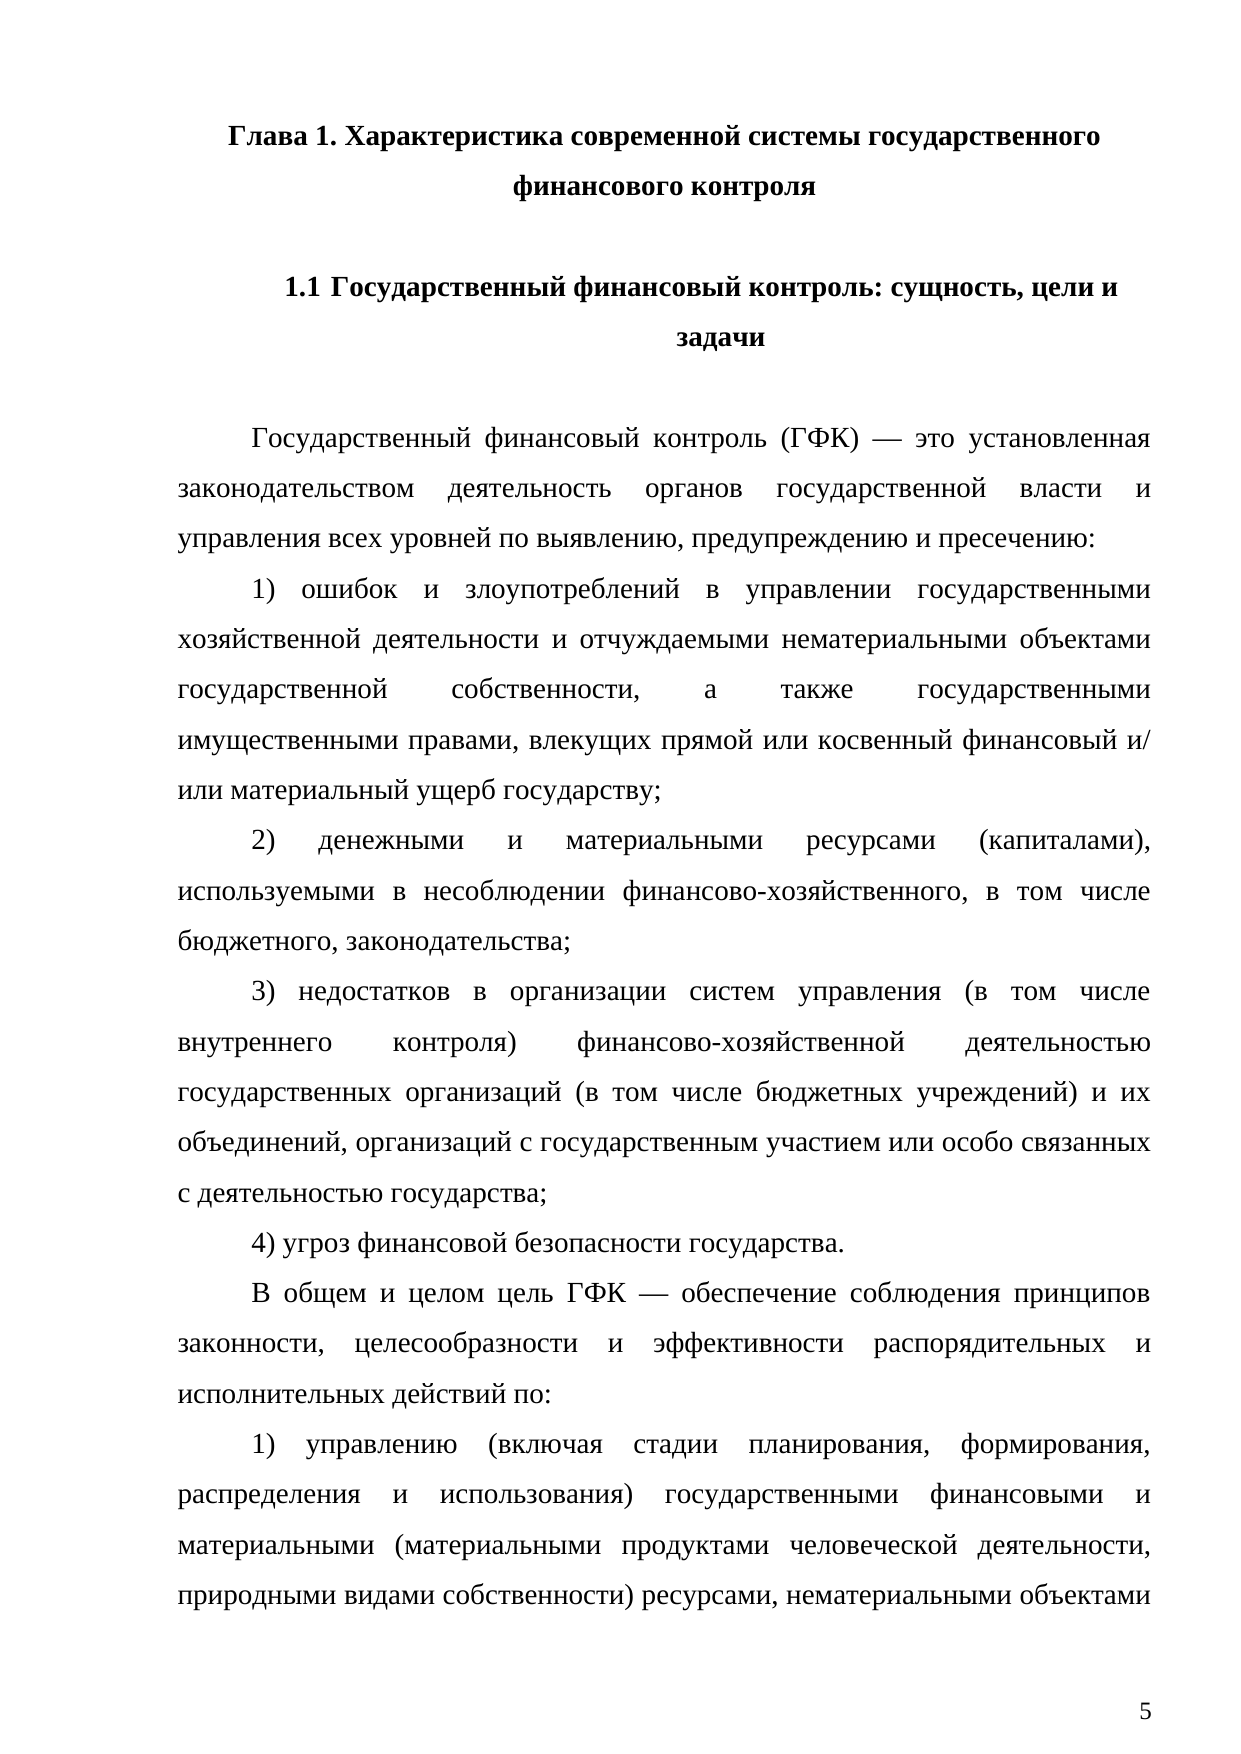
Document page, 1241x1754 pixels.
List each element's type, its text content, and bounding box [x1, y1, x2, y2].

text 4) угроз финансовой безопасности государства. [177, 1225, 1152, 1258]
text В общем и целом цель ГФК — обеспечение соблюдения принципов законности, целесообразности и эффективности распорядительных и исполнительных действий по: [177, 1275, 1152, 1409]
text 1) ошибок и злоупотреблений в управлении государственными хозяйственной деятельности и отчуждаемыми нематериальными объектами государственной собственности, а также государственными имущественными правами, влекущих прямой или косвенный финансовый и/ или материальный ущерб государству; [177, 571, 1152, 806]
text 2) денежными и материальными ресурсами (капиталами), используемыми в несоблюдении финансово-хозяйственного, в том числе бюджетного, законодательства; [177, 822, 1152, 957]
text Глава 1. Характеристика современной системы государственного финансового контроля [177, 118, 1152, 202]
text Государственный финансовый контроль (ГФК) — это установленная законодательством деятельность органов государственной власти и управления всех уровней по выявлению, предупреждению и пресечению: [177, 420, 1152, 554]
text 3) недостатков в организации систем управления (в том числе внутреннего контроля) финансово-хозяйственной деятельностью государственных организаций (в том числе бюджетных учреждений) и их объединений, организаций с государственным участием или особо связанных с деятельностью государства; [177, 973, 1152, 1208]
list Государственный финансовый контроль: сущность, цели и задачи [251, 269, 1152, 353]
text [177, 1426, 1152, 1611]
